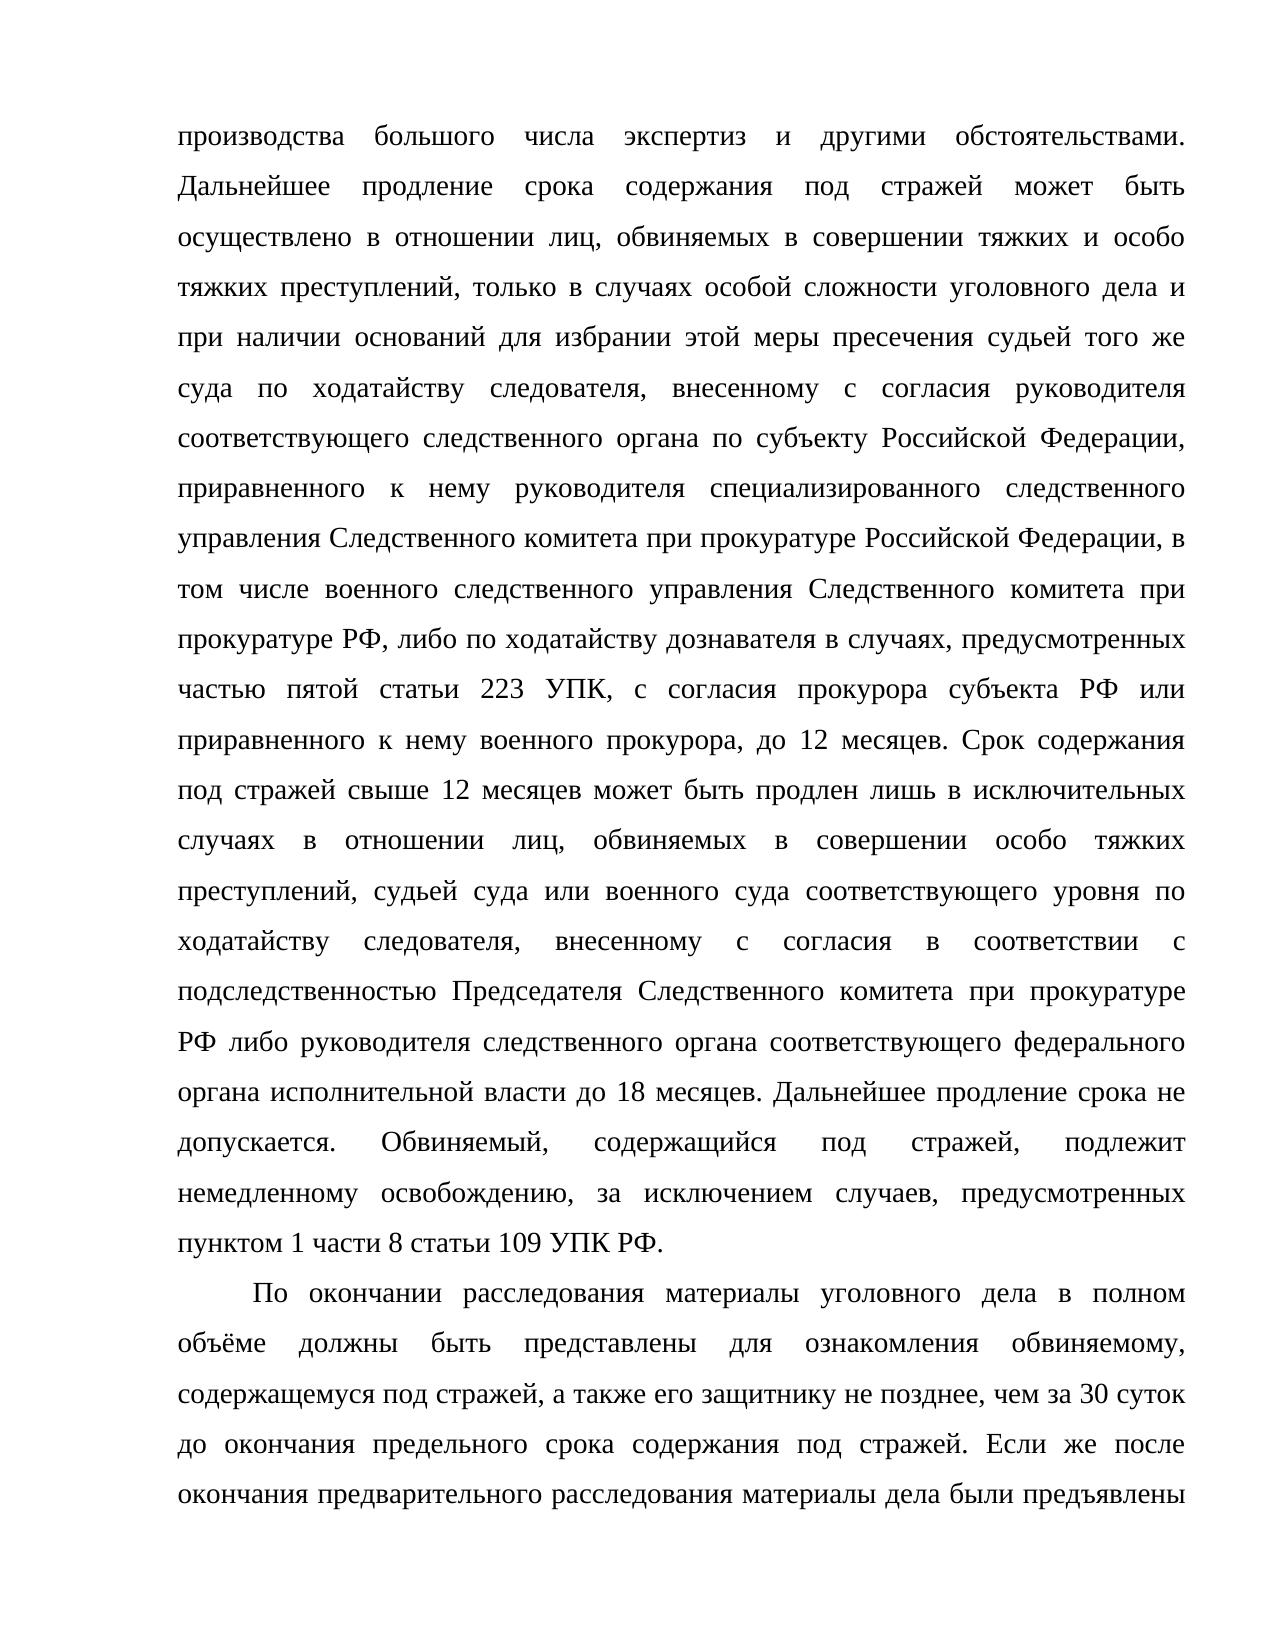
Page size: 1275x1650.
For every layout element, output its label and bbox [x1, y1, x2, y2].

text [177, 1275, 1186, 1510]
text [177, 118, 1186, 1258]
